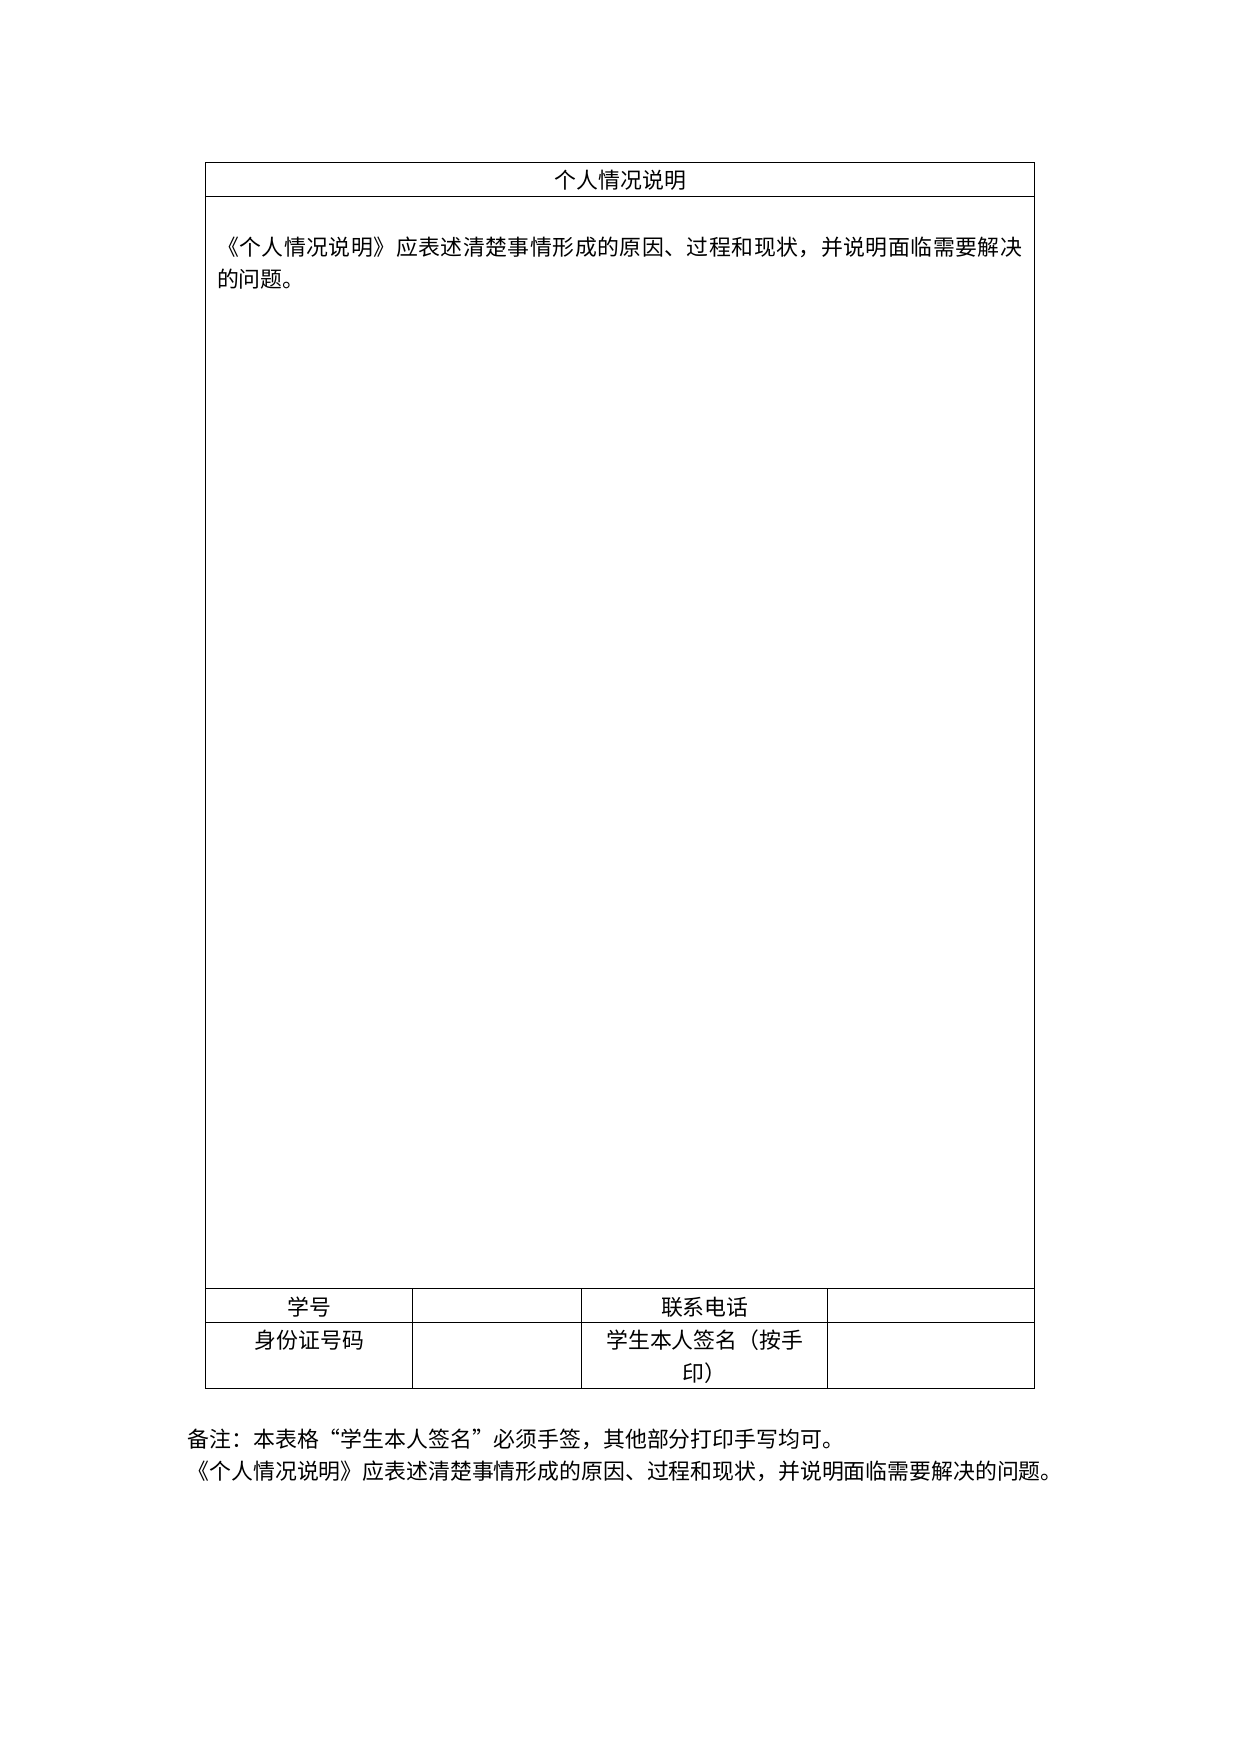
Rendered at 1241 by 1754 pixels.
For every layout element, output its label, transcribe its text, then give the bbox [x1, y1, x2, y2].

table_cell [828, 1323, 1034, 1388]
table_cell 《个人情况说明》应表述清楚事情形成的原因、过程和现状，并说明面临需要解决的问题。 [206, 197, 1034, 1288]
table_cell [413, 1289, 581, 1322]
table_cell [413, 1323, 581, 1388]
text 《个人情况说明》应表述清楚事情形成的原因、过程和现状，并说明面临需要解决的问题。 [187, 1454, 1053, 1486]
table_cell 学号 [206, 1289, 412, 1322]
table_header 个人情况说明 [206, 163, 1034, 196]
table_cell 身份证号码 [206, 1323, 412, 1388]
table_cell 学生本人签名（按手印） [582, 1323, 827, 1388]
table_cell 联系电话 [582, 1289, 827, 1322]
text 备注：本表格“学生本人签名”必须手签，其他部分打印手写均可。 [187, 1421, 1053, 1454]
table_cell [828, 1289, 1034, 1322]
